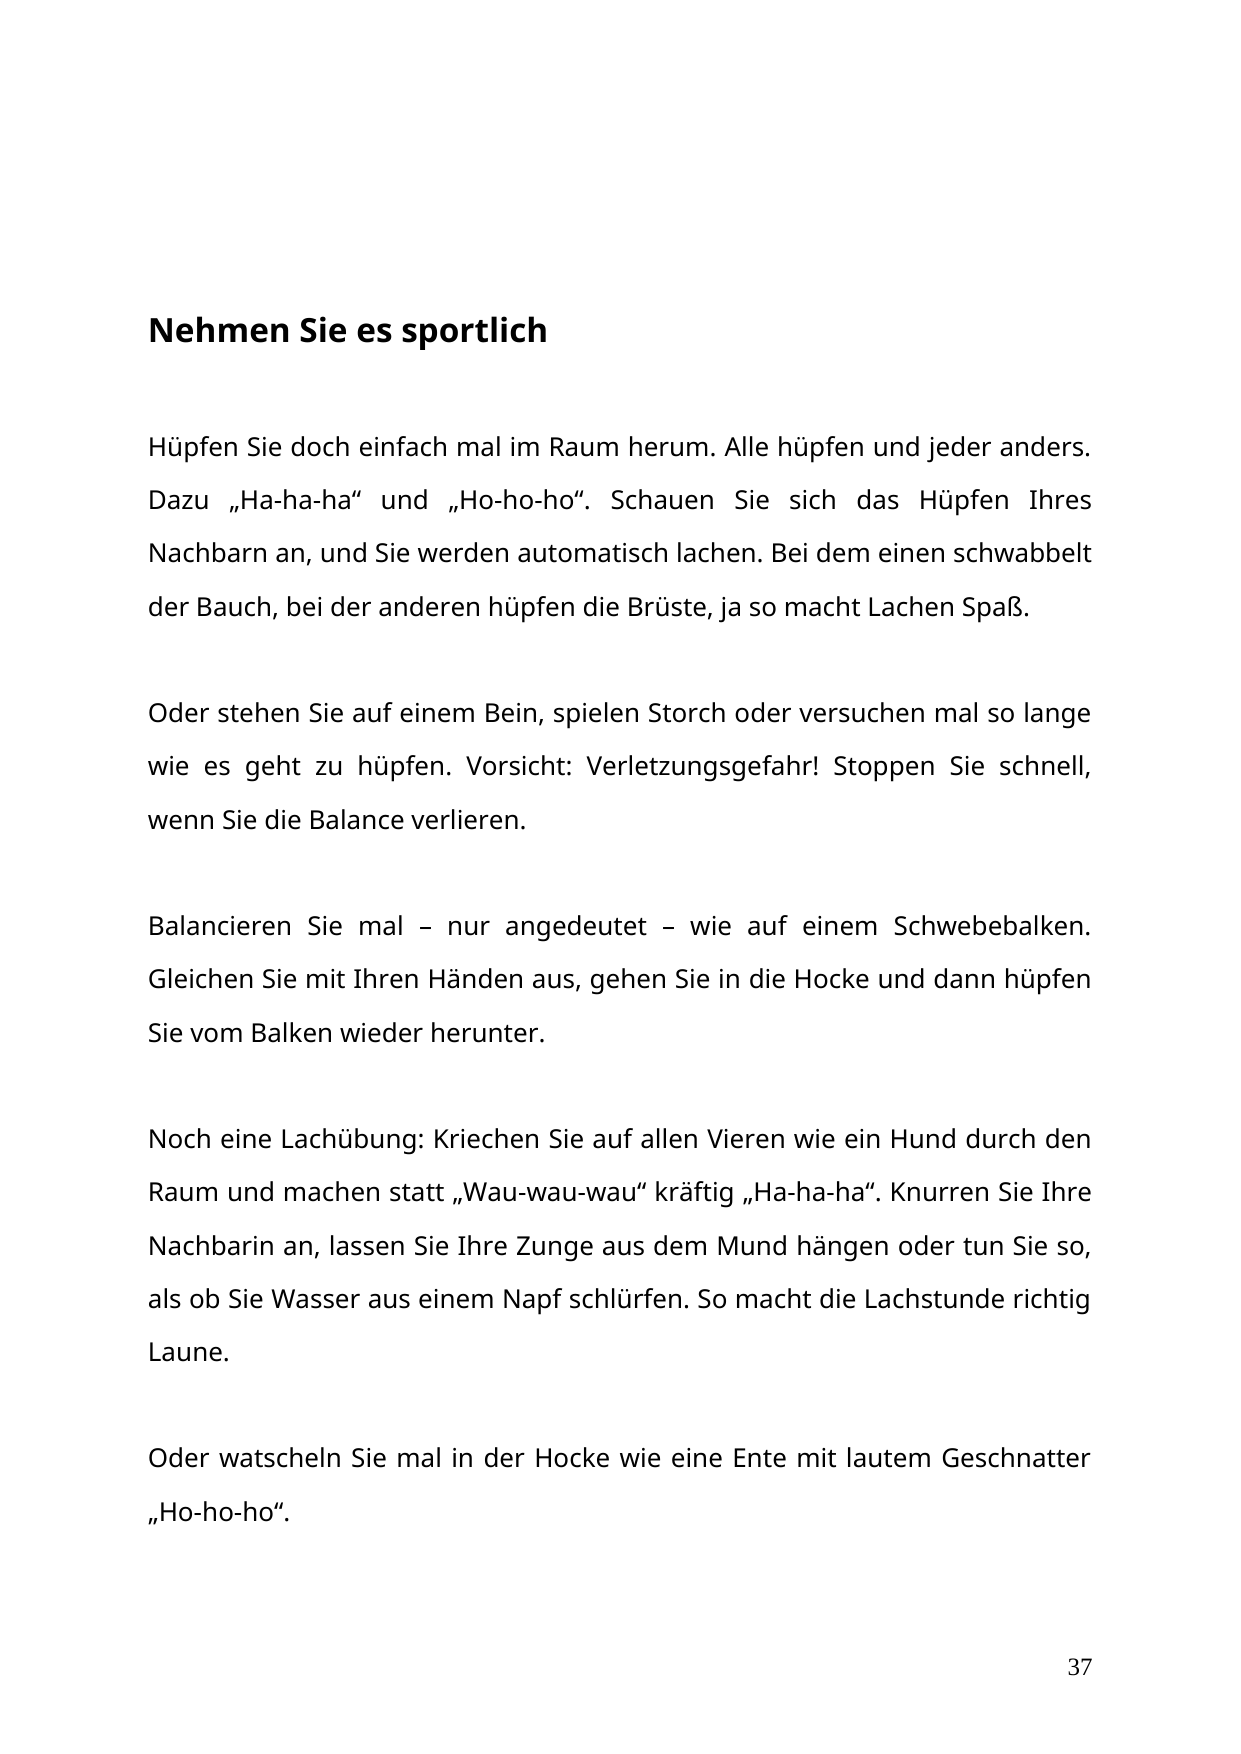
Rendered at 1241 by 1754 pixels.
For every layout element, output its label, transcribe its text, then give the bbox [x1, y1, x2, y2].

text Nehmen Sie es sportlich [148, 307, 1093, 353]
text Oder stehen Sie auf einem Bein, spielen Storch oder versuchen mal so lange wie es geht zu hüpfen. Vorsicht: Verletzungsgefahr! Stoppen Sie schnell, wenn Sie die Balance verlieren. [148, 695, 1093, 837]
text Noch eine Lachübung: Kriechen Sie auf allen Vieren wie ein Hund durch den Raum und machen statt „Wau-wau-wau“ kräftig „Ha-ha-ha“. Knurren Sie Ihre Nachbarin an, lassen Sie Ihre Zunge aus dem Mund hängen oder tun Sie so, als ob Sie Wasser aus einem Napf schlürfen. So macht die Lachstunde richtig Laune. [148, 1121, 1093, 1369]
text Oder watscheln Sie mal in der Hocke wie eine Ente mit lautem Geschnatter „Ho-ho-ho“. [148, 1440, 1093, 1529]
text Balancieren Sie mal – nur angedeutet – wie auf einem Schwebebalken. Gleichen Sie mit Ihren Händen aus, gehen Sie in die Hocke und dann hüpfen Sie vom Balken wieder herunter. [148, 908, 1093, 1050]
text Hüpfen Sie doch einfach mal im Raum herum. Alle hüpfen und jeder anders. Dazu „Ha-ha-ha“ und „Ho-ho-ho“. Schauen Sie sich das Hüpfen Ihres Nachbarn an, und Sie werden automatisch lachen. Bei dem einen schwabbelt der Bauch, bei der anderen hüpfen die Brüste, ja so macht Lachen Spaß. [148, 429, 1093, 624]
